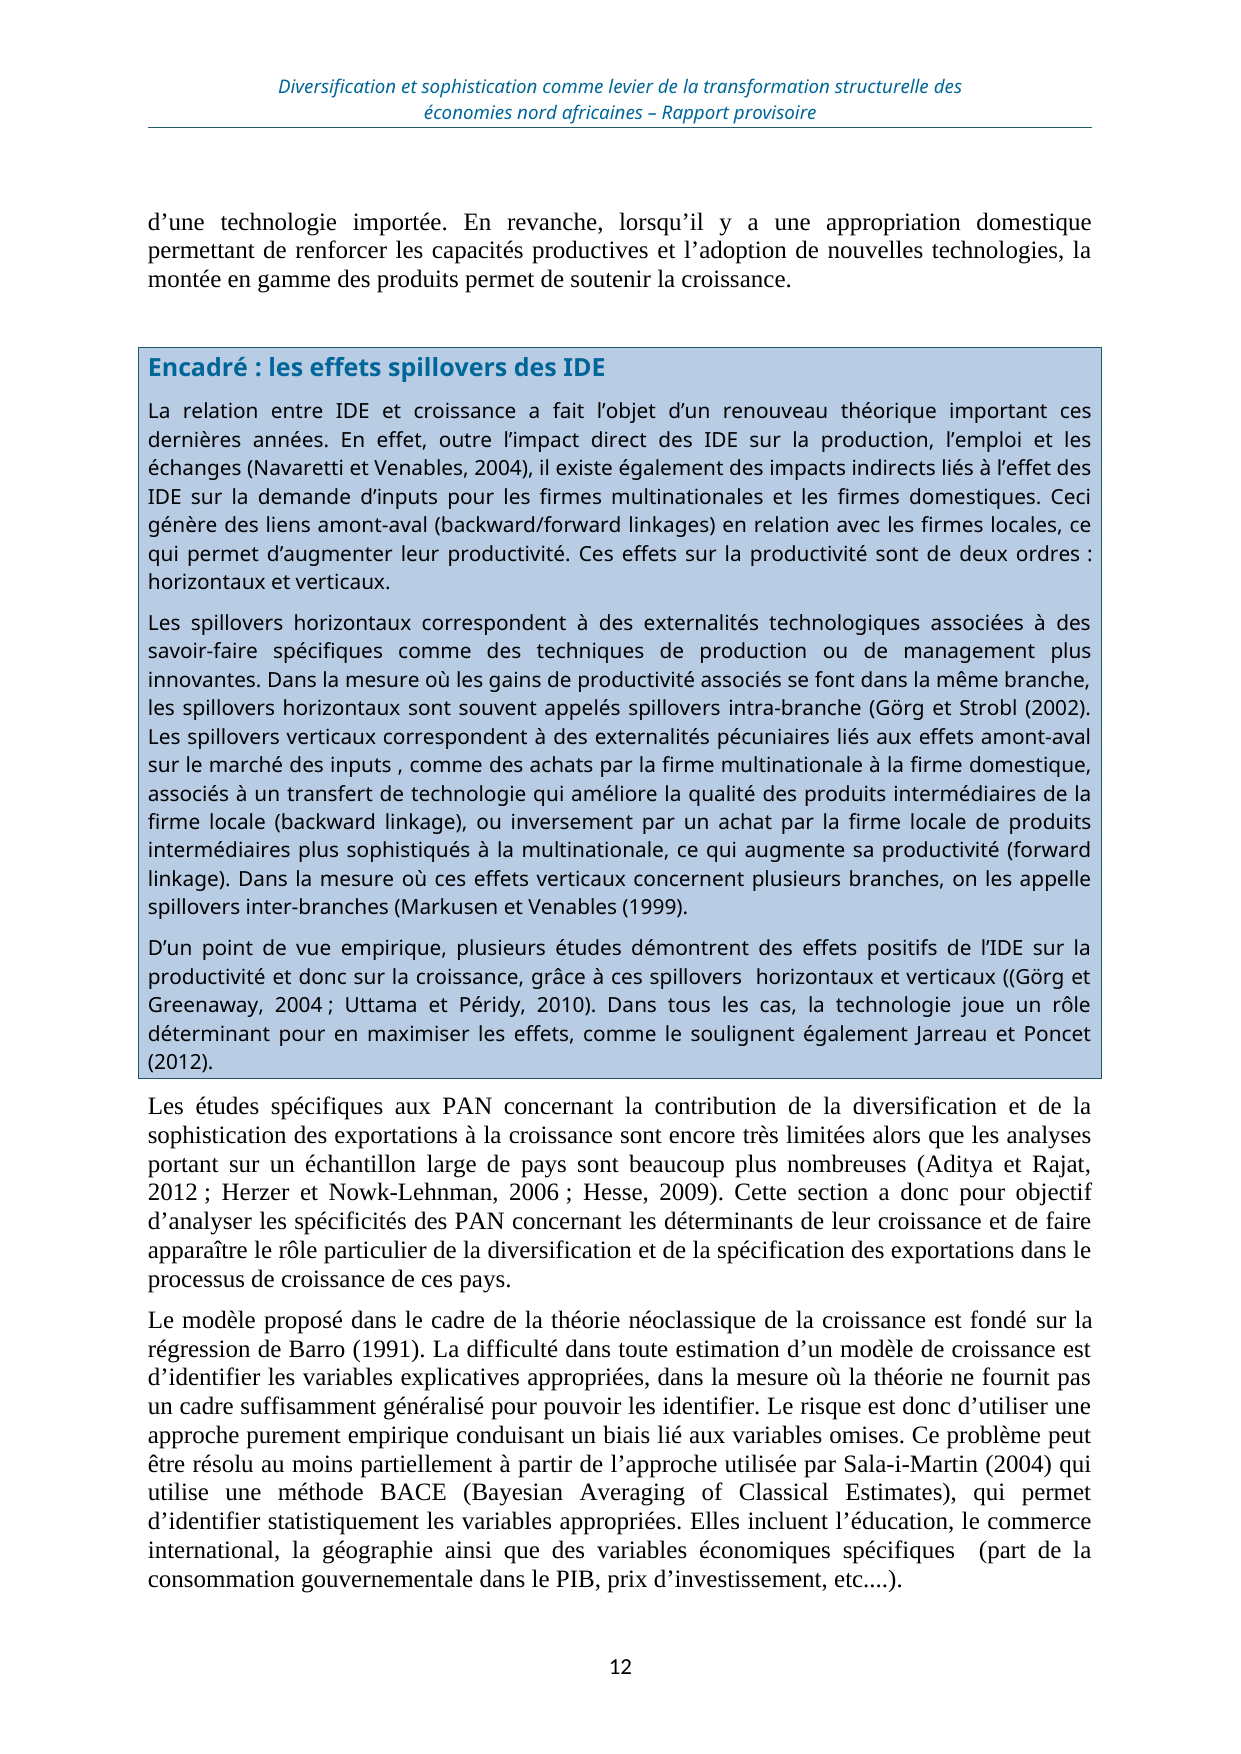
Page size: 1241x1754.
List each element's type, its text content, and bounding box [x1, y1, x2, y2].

text Le modèle proposé dans le cadre de la théorie néoclassique de la croissance est fondé sur la régression de Barro (1991). La difficulté dans toute estimation d’un modèle de croissance est d’identifier les variables explicatives appropriées, dans la mesure où la théorie ne fournit pas un cadre suffisamment généralisé pour pouvoir les identifier. Le risque est donc d’utiliser une approche purement empirique conduisant un biais lié aux variables omises. Ce problème peut être résolu au moins partiellement à partir de l’approche utilisée par Sala-i-Martin (2004) qui utilise une méthode BACE (Bayesian Averaging of Classical Estimates), qui permet d’identifier statistiquement les variables appropriées. Elles incluent l’éducation, le commerce international, la géographie ainsi que des variables économiques spécifiques (part de la consommation gouvernementale dans le PIB, prix d’investissement, etc....). [148, 1305, 1092, 1592]
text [148, 207, 1092, 293]
text Les études spécifiques aux PAN concernant la contribution de la diversification et de la sophistication des exportations à la croissance sont encore très limitées alors que les analyses portant sur un échantillon large de pays sont beaucoup plus nombreuses (Aditya et Rajat, 2012 ; Herzer et Nowk-Lehnman, 2006 ; Hesse, 2009). Cette section a donc pour objectif d’analyser les spécificités des PAN concernant les déterminants de leur croissance et de faire apparaître le rôle particulier de la diversification et de la spécification des exportations dans le processus de croissance de ces pays. [148, 1091, 1092, 1292]
text La relation entre IDE et croissance a fait l’objet d’un renouveau théorique important ces dernières années. En effet, outre l’impact direct des IDE sur la production, l’emploi et les échanges (Navaretti et Venables, 2004), il existe également des impacts indirects liés à l’effet des IDE sur la demande d’inputs pour les firmes multinationales et les firmes domestiques. Ceci génère des liens amont-aval (backward/forward linkages) en relation avec les firmes locales, ce qui permet d’augmenter leur productivité. Ces effets sur la productivité sont de deux ordres : horizontaux et verticaux. [139, 393, 1101, 596]
text Les spillovers horizontaux correspondent à des externalités technologiques associées à des savoir-faire spécifiques comme des techniques de production ou de management plus innovantes. Dans la mesure où les gains de productivité associés se font dans la même branche, les spillovers horizontaux sont souvent appelés spillovers intra-branche (Görg et Strobl (2002). Les spillovers verticaux correspondent à des externalités pécuniaires liés aux effets amont-aval sur le marché des inputs , comme des achats par la firme multinationale à la firme domestique, associés à un transfert de technologie qui améliore la qualité des produits intermédiaires de la firme locale (backward linkage), ou inversement par un achat par la firme locale de produits intermédiaires plus sophistiqués à la multinationale, ce qui augmente sa productivité (forward linkage). Dans la mesure où ces effets verticaux concernent plusieurs branches, on les appelle spillovers inter-branches (Markusen et Venables (1999). [139, 605, 1101, 921]
text D’un point de vue empirique, plusieurs études démontrent des effets positifs de l’IDE sur la productivité et donc sur la croissance, grâce à ces spillovers horizontaux et verticaux ((Görg et Greenaway, 2004 ; Uttama et Péridy, 2010). Dans tous les cas, la technologie joue un rôle déterminant pour en maximiser les effets, comme le soulignent également Jarreau et Poncet (2012). [139, 930, 1101, 1078]
text Encadré : les effets spillovers des IDE [139, 348, 1101, 384]
